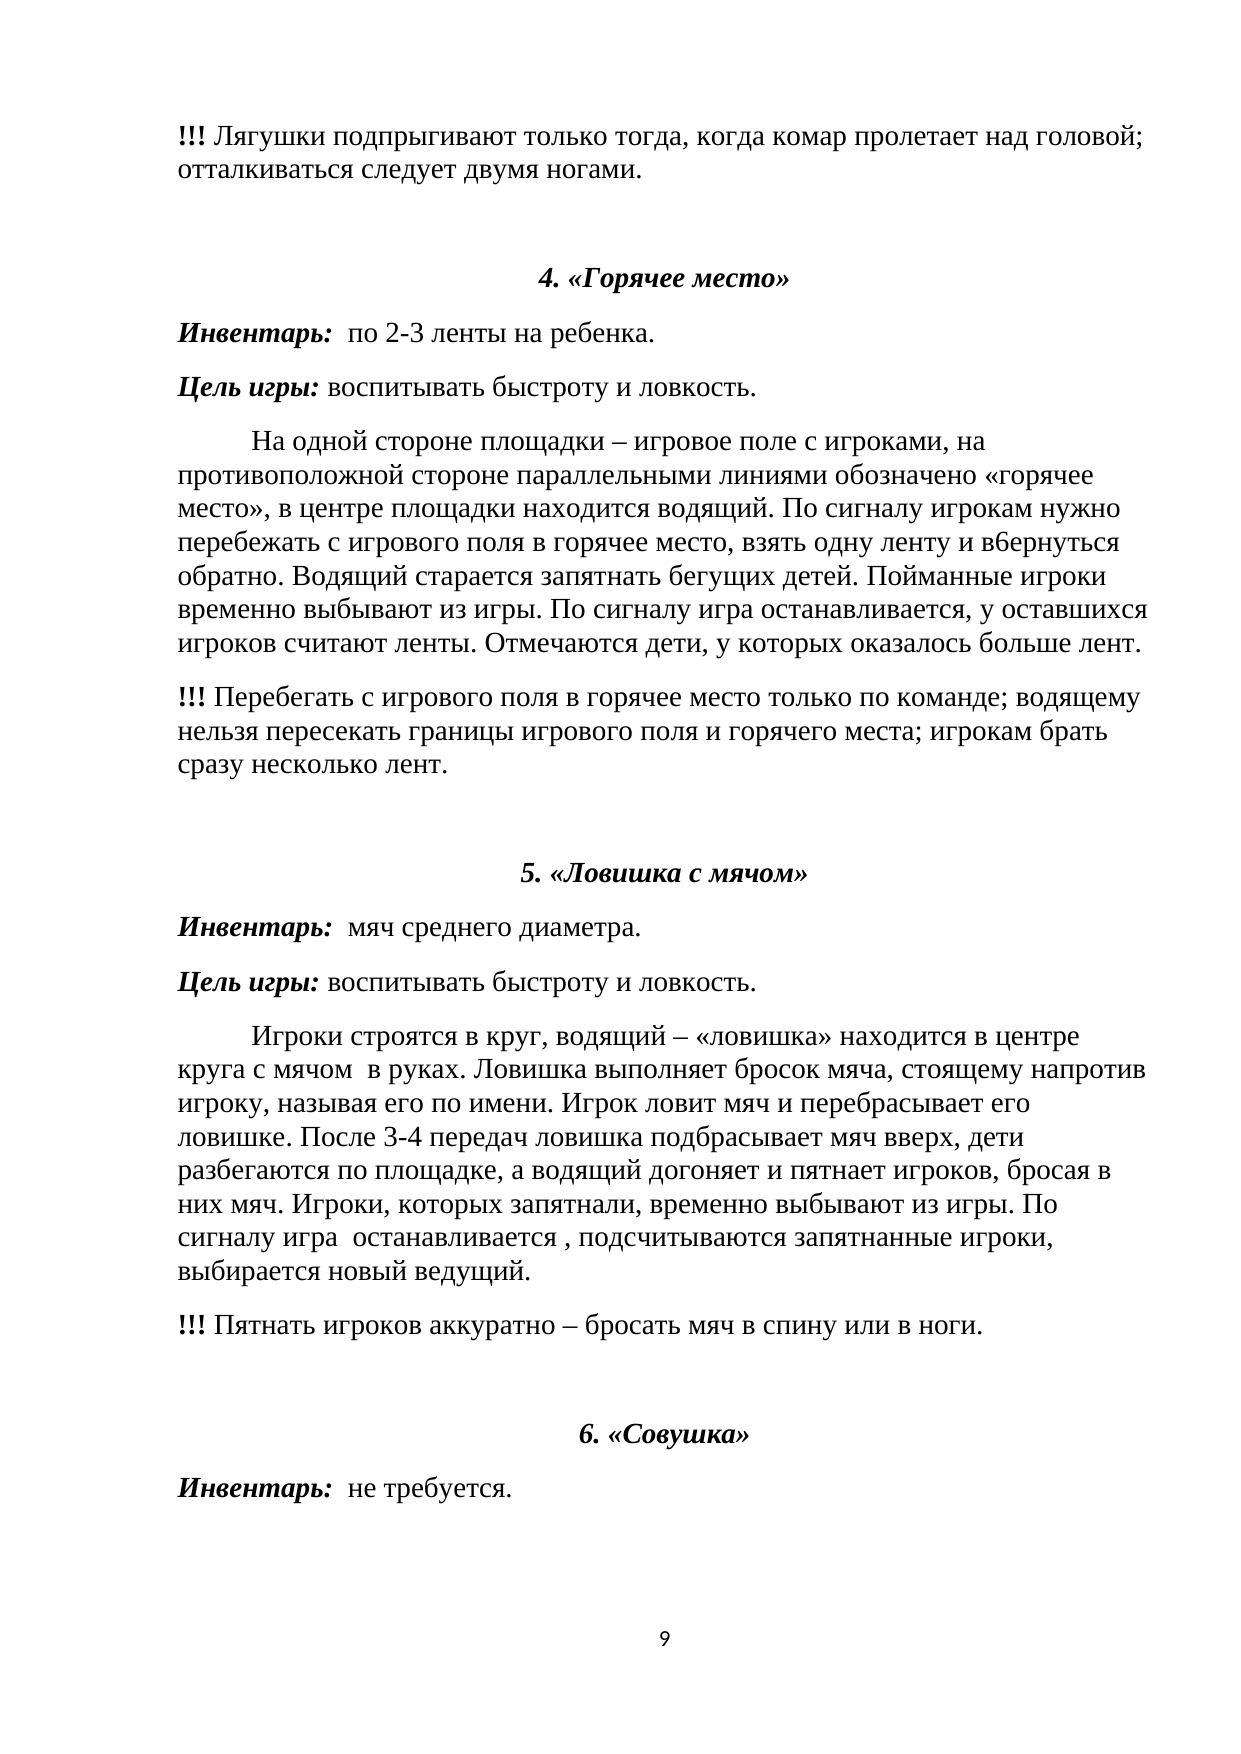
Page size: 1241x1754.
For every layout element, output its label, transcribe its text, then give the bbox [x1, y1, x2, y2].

text Игроки строятся в круг, водящий – «ловишка» находится в центре круга с мячом в руках. Ловишка выполняет бросок мяча, стоящему напротив игроку, называя его по имени. Игрок ловит мяч и перебрасывает его ловишке. После 3-4 передач ловишка подбрасывает мяч вверх, дети разбегаются по площадке, а водящий догоняет и пятнает игроков, бросая в них мяч. Игроки, которых запятнали, временно выбывают из игры. По сигналу игра останавливается , подсчитываются запятнанные игроки, выбирается новый ведущий. [177, 1018, 1152, 1286]
text Инвентарь: не требуется. [177, 1470, 1152, 1504]
text !!! Лягушки подпрыгивают только тогда, когда комар пролетает над головой; отталкиваться следует двумя ногами. [177, 118, 1152, 185]
text Цель игры: воспитывать быстроту и ловкость. [177, 369, 1152, 403]
text Инвентарь: по 2-3 ленты на ребенка. [177, 315, 1152, 348]
text 4. «Горячее место» [177, 260, 1152, 294]
text !!! Пятнать игроков аккуратно – бросать мяч в спину или в ноги. [177, 1307, 1152, 1341]
text 5. «Ловишка с мячом» [177, 855, 1152, 888]
text На одной стороне площадки – игровое поле с игроками, на противоположной стороне параллельными линиями обозначено «горячее место», в центре площадки находится водящий. По сигналу игрокам нужно перебежать с игрового поля в горячее место, взять одну ленту и в6ернуться обратно. Водящий старается запятнать бегущих детей. Пойманные игроки временно выбывают из игры. По сигналу игра останавливается, у оставшихся игроков считают ленты. Отмечаются дети, у которых оказалось больше лент. [177, 423, 1152, 658]
text 6. «Совушка» [177, 1416, 1152, 1449]
text !!! Перебегать с игрового поля в горячее место только по команде; водящему нельзя пересекать границы игрового поля и горячего места; игрокам брать сразу несколько лент. [177, 679, 1152, 780]
text Инвентарь: мяч среднего диаметра. [177, 909, 1152, 943]
text Цель игры: воспитывать быстроту и ловкость. [177, 964, 1152, 997]
